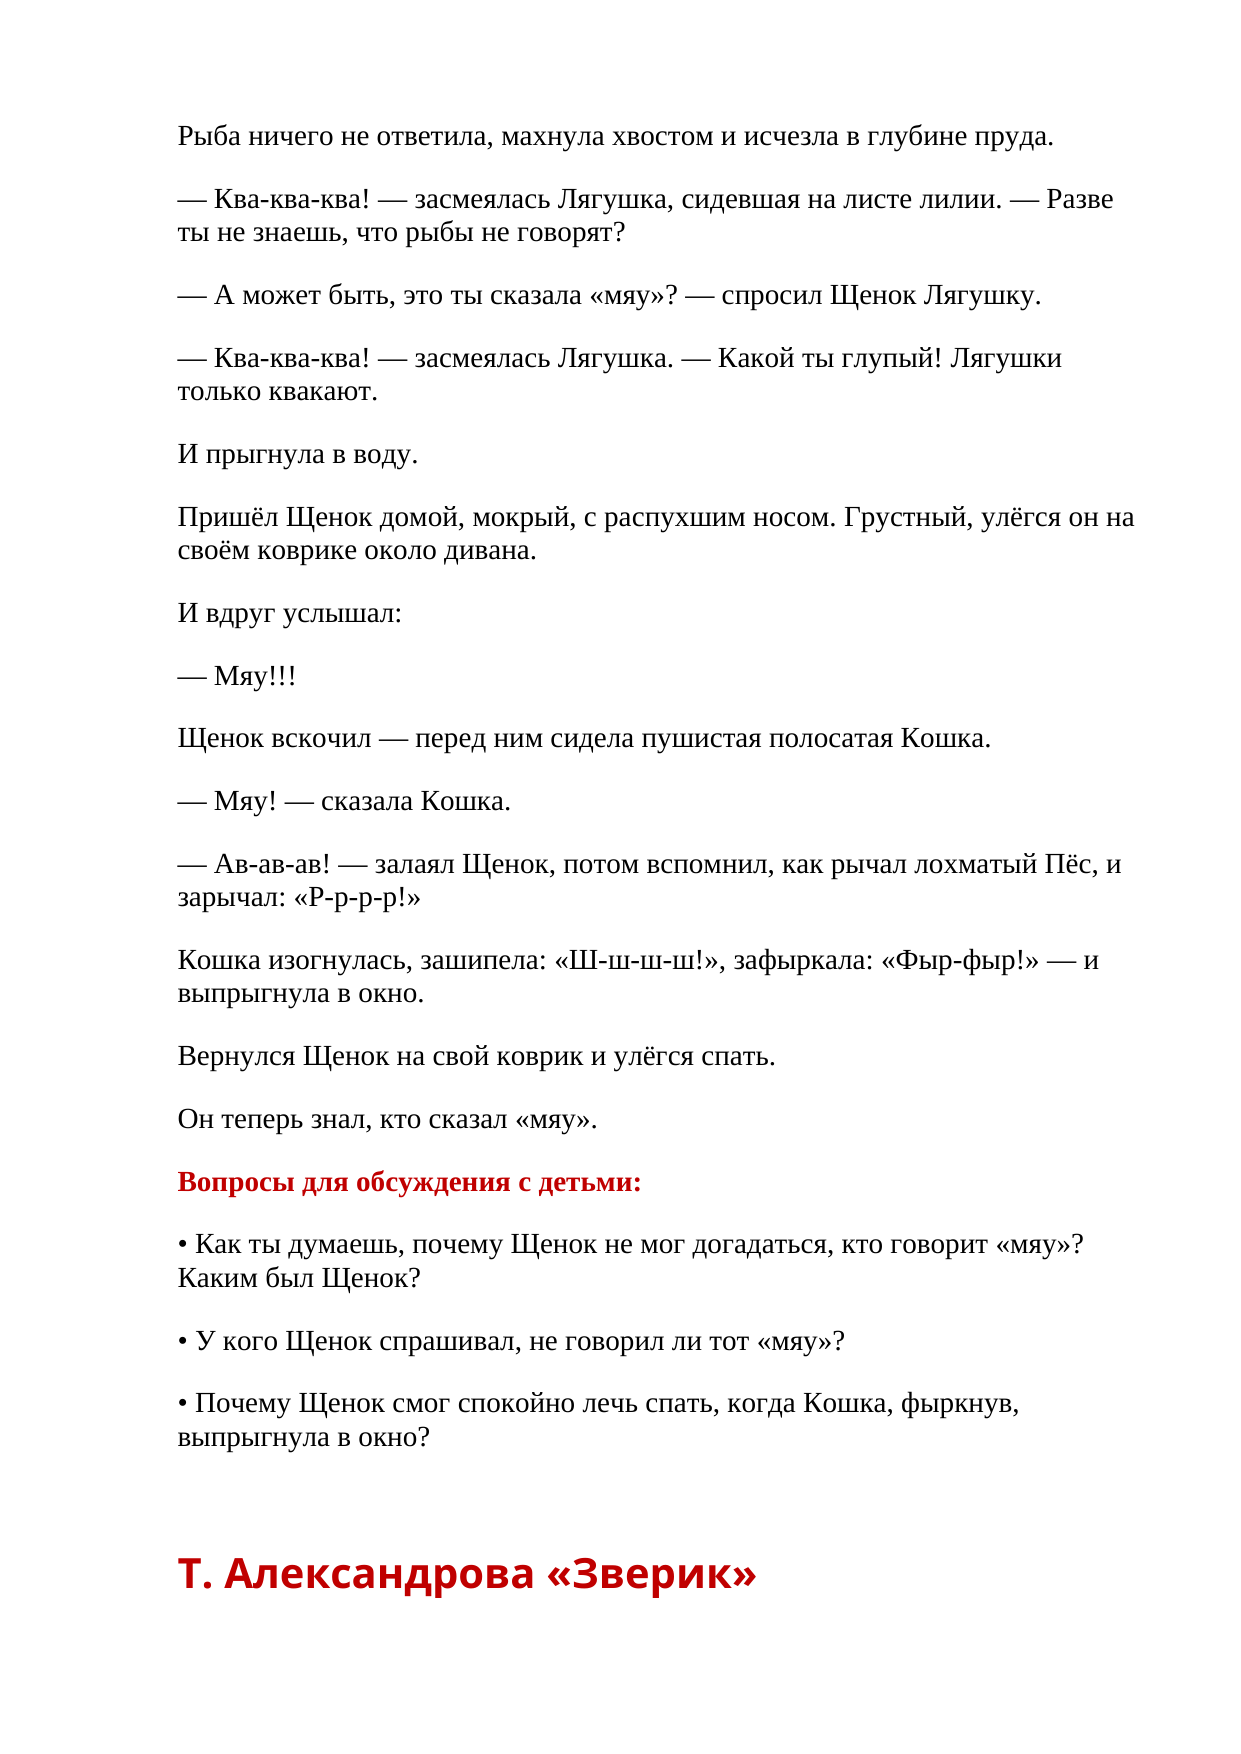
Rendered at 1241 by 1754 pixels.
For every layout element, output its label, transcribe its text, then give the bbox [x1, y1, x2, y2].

text Щенок вскочил — перед ним сидела пушистая полосатая Кошка. [177, 720, 1152, 754]
text — Мяу! — сказала Кошка. [177, 783, 1152, 817]
text — Ква-ква-ква! — засмеялась Лягушка, сидевшая на листе лилии. — Разве ты не знаешь, что рыбы не говорят? [177, 181, 1152, 248]
text • Почему Щенок смог спокойно лечь спать, когда Кошка, фыркнув, выпрыгнула в окно? [177, 1385, 1152, 1452]
text Рыба ничего не ответила, махнула хвостом и исчезла в глубине пруда. [177, 118, 1152, 152]
text Кошка изогнулась, зашипела: «Ш-ш-ш-ш!», зафыркала: «Фыр-фыр!» — и выпрыгнула в окно. [177, 942, 1152, 1009]
text И вдруг услышал: [177, 595, 1152, 628]
text — Ква-ква-ква! — засмеялась Лягушка. — Какой ты глупый! Лягушки только квакают. [177, 340, 1152, 407]
text И прыгнула в воду. [177, 436, 1152, 469]
text Вопросы для обсуждения с детьми: [177, 1164, 1152, 1197]
text Пришёл Щенок домой, мокрый, с распухшим носом. Грустный, улёгся он на своём коврике около дивана. [177, 499, 1152, 566]
subtitle Т. Александрова «Зверик» [177, 1544, 1152, 1601]
text • Как ты думаешь, почему Щенок не мог догадаться, кто говорит «мяу»? Каким был Щенок? [177, 1226, 1152, 1293]
text Он теперь знал, кто сказал «мяу». [177, 1101, 1152, 1134]
text — Мяу!!! [177, 658, 1152, 691]
text — А может быть, это ты сказала «мяу»? — спросил Щенок Лягушку. [177, 277, 1152, 311]
text Вернулся Щенок на свой коврик и улёгся спать. [177, 1038, 1152, 1072]
text — Ав-ав-ав! — залаял Щенок, потом вспомнил, как рычал лохматый Пёс, и зарычал: «Р-р-р-р!» [177, 846, 1152, 913]
text • У кого Щенок спрашивал, не говорил ли тот «мяу»? [177, 1323, 1152, 1356]
